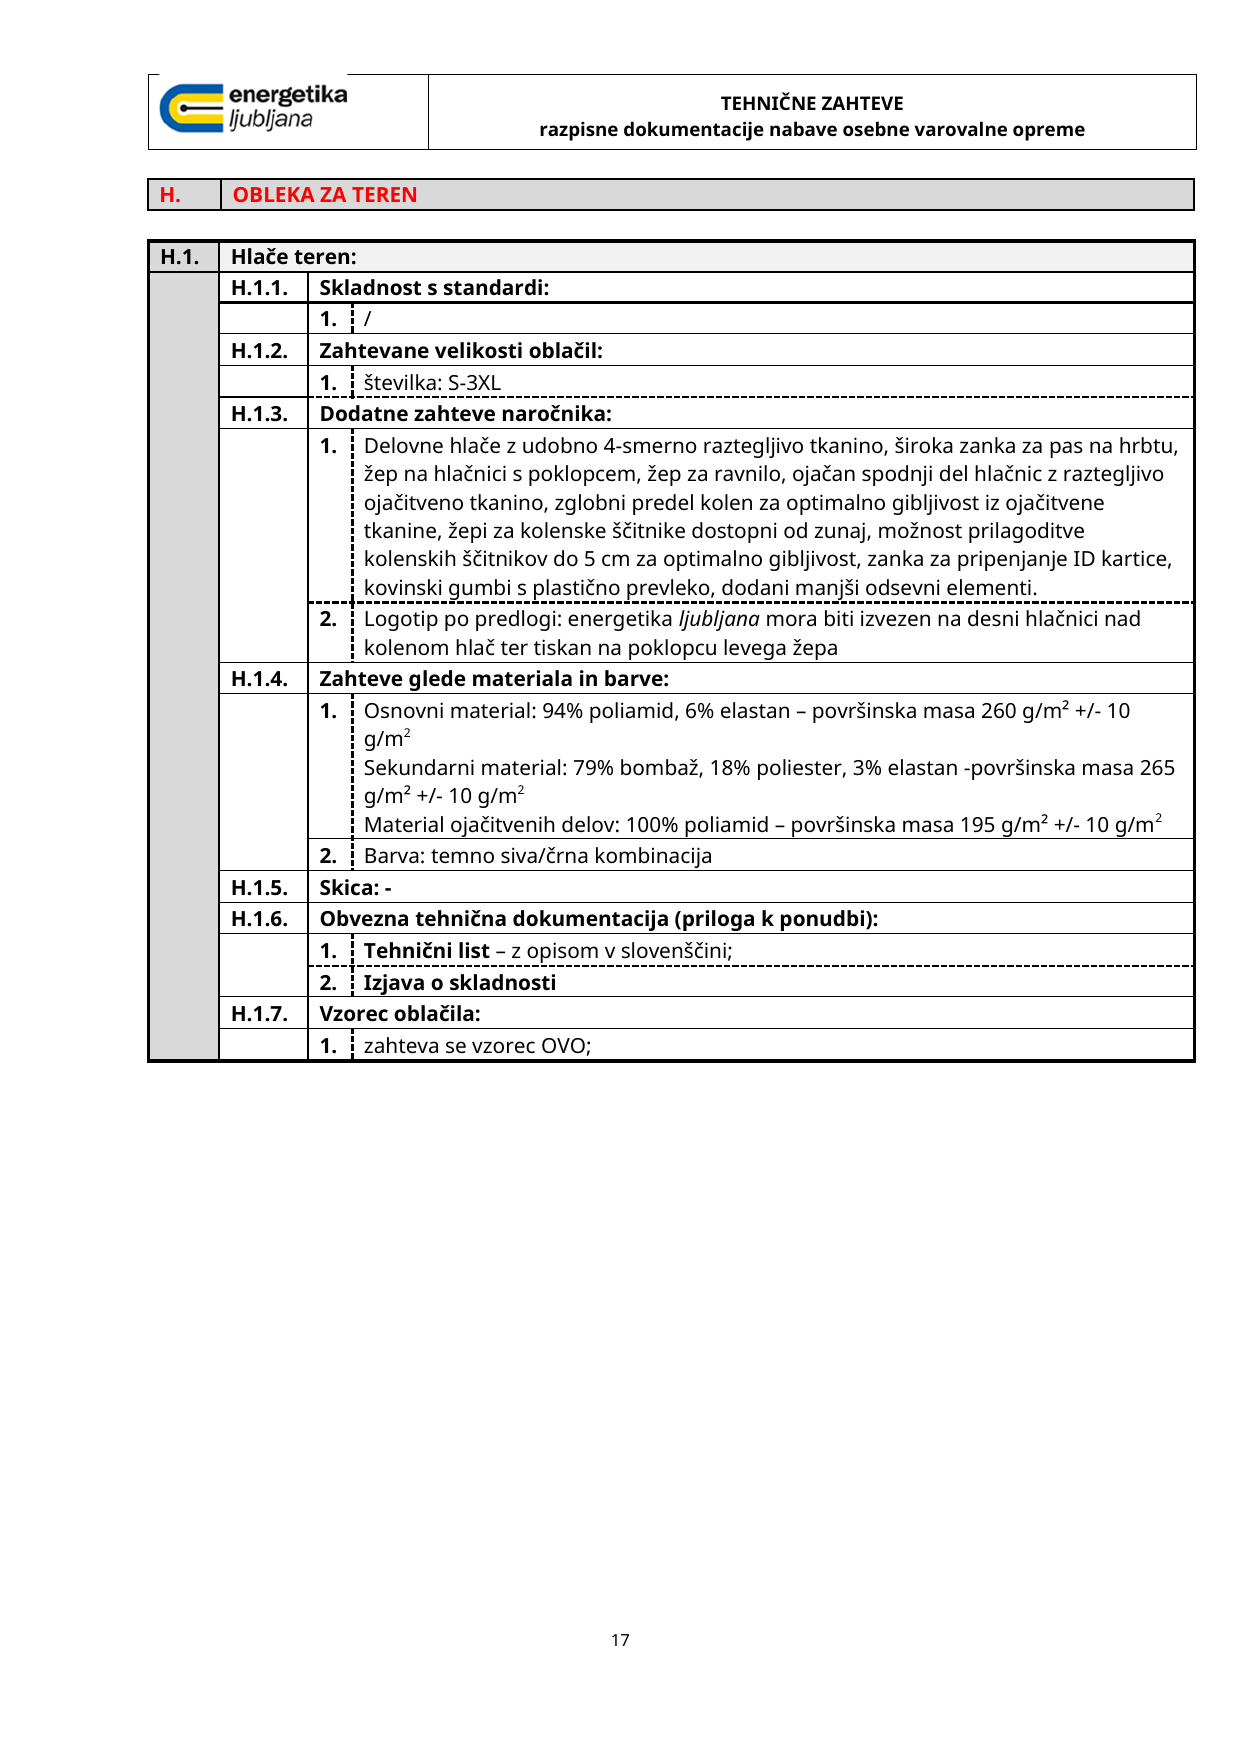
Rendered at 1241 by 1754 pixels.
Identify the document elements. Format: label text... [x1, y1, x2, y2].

table_cell 1. [309, 304, 352, 333]
table_header Hlače teren: [220, 243, 1193, 271]
table_cell 2. [309, 601, 352, 661]
picture [159, 74, 348, 149]
table_cell Vzorec oblačila: [309, 997, 1193, 1028]
table_cell Logotip po predlogi: energetika ljubljana mora biti izvezen na desni hlačnici nad kolenom hlač ter tiskan na poklopcu levega žepa [353, 601, 1193, 661]
table_header H.1. [150, 243, 218, 271]
table_cell / [353, 304, 1193, 333]
table_cell Dodatne zahteve naročnika: [309, 396, 1193, 428]
table_cell [220, 429, 307, 661]
table_cell [220, 694, 307, 870]
table_cell H.1.3. [220, 398, 307, 428]
table_cell številka: S-3XL [353, 366, 1193, 396]
table_cell [220, 304, 307, 333]
table_cell 1. [309, 366, 352, 396]
table_cell Skica: - [309, 871, 1193, 901]
table_cell [220, 366, 307, 396]
table_header OBLEKA ZA TEREN [222, 180, 1193, 209]
table_cell H.1.2. [220, 334, 307, 364]
table_cell 1. [309, 694, 352, 838]
table_cell Osnovni material: 94% poliamid, 6% elastan – površinska masa 260 g/m² +/- 10 g/m2 Sekundarni material: 79% bombaž, 18% poliester, 3% elastan -površinska masa 265 g/m² +/- 10 g/m2 Material ojačitvenih delov: 100% poliamid – površinska masa 195 g/m² +/- 10 g/m2 [353, 694, 1193, 838]
table_cell Obvezna tehnična dokumentacija (priloga k ponudbi): [309, 903, 1193, 933]
table_cell H.1.5. [220, 871, 307, 901]
table_cell Barva: temno siva/črna kombinacija [353, 839, 1193, 870]
table_cell Zahteve glede materiala in barve: [309, 663, 1193, 693]
table_cell H.1.4. [220, 663, 307, 693]
table_cell [150, 273, 218, 1059]
table_cell [220, 1029, 307, 1059]
table_cell H.1.6. [220, 903, 307, 933]
table_cell Delovne hlače z udobno 4-smerno raztegljivo tkanino, široka zanka za pas na hrbtu, žep na hlačnici s poklopcem, žep za ravnilo, ojačan spodnji del hlačnic z raztegljivo ojačitveno tkanino, zglobni predel kolen za optimalno gibljivost iz ojačitvene tkanine, žepi za kolenske ščitnike dostopni od zunaj, možnost prilagoditve kolenskih ščitnikov do 5 cm za optimalno gibljivost, zanka za pripenjanje ID kartice, kovinski gumbi s plastično prevleko, dodani manjši odsevni elementi. [353, 429, 1193, 601]
table_cell 1. [309, 429, 352, 601]
table_cell Zahtevane velikosti oblačil: [309, 334, 1193, 364]
table_cell 2. [309, 965, 352, 996]
table_cell Skladnost s standardi: [309, 273, 1193, 301]
table_cell H.1.1. [220, 273, 307, 301]
table_cell [220, 934, 307, 996]
table_header H. [149, 180, 220, 209]
table_cell 2. [309, 839, 352, 870]
table_cell H.1.7. [220, 997, 307, 1028]
table_cell zahteva se vzorec OVO; [353, 1029, 1193, 1059]
table_cell 1. [309, 934, 352, 964]
table_cell 1. [309, 1029, 352, 1059]
table_cell Izjava o skladnosti [353, 965, 1193, 996]
table_cell Tehnični list – z opisom v slovenščini; [353, 934, 1193, 964]
